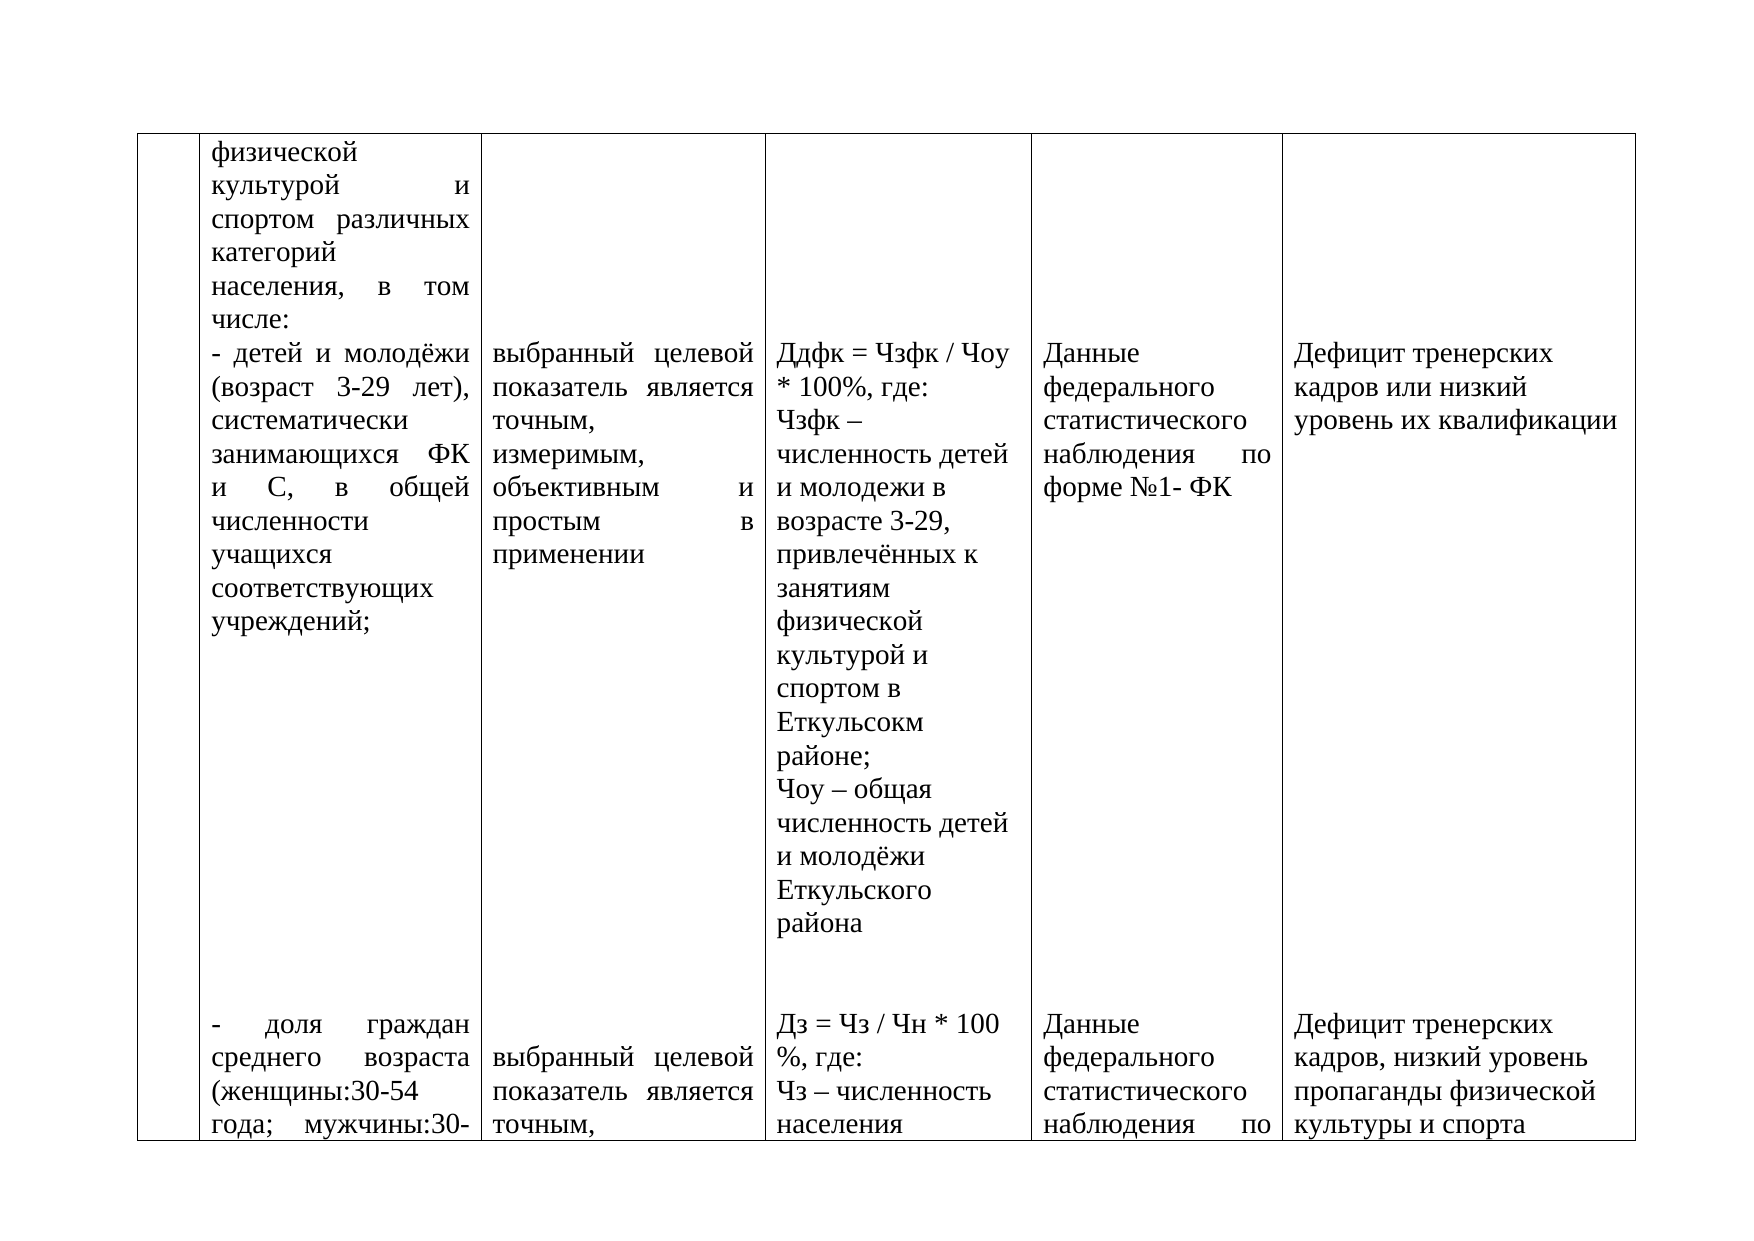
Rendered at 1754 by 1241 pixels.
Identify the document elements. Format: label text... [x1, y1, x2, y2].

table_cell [200, 134, 481, 1140]
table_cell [1032, 134, 1282, 1140]
table_cell 3 [138, 134, 199, 1140]
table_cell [482, 134, 765, 1140]
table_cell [1283, 134, 1635, 1140]
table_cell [766, 134, 1031, 1140]
